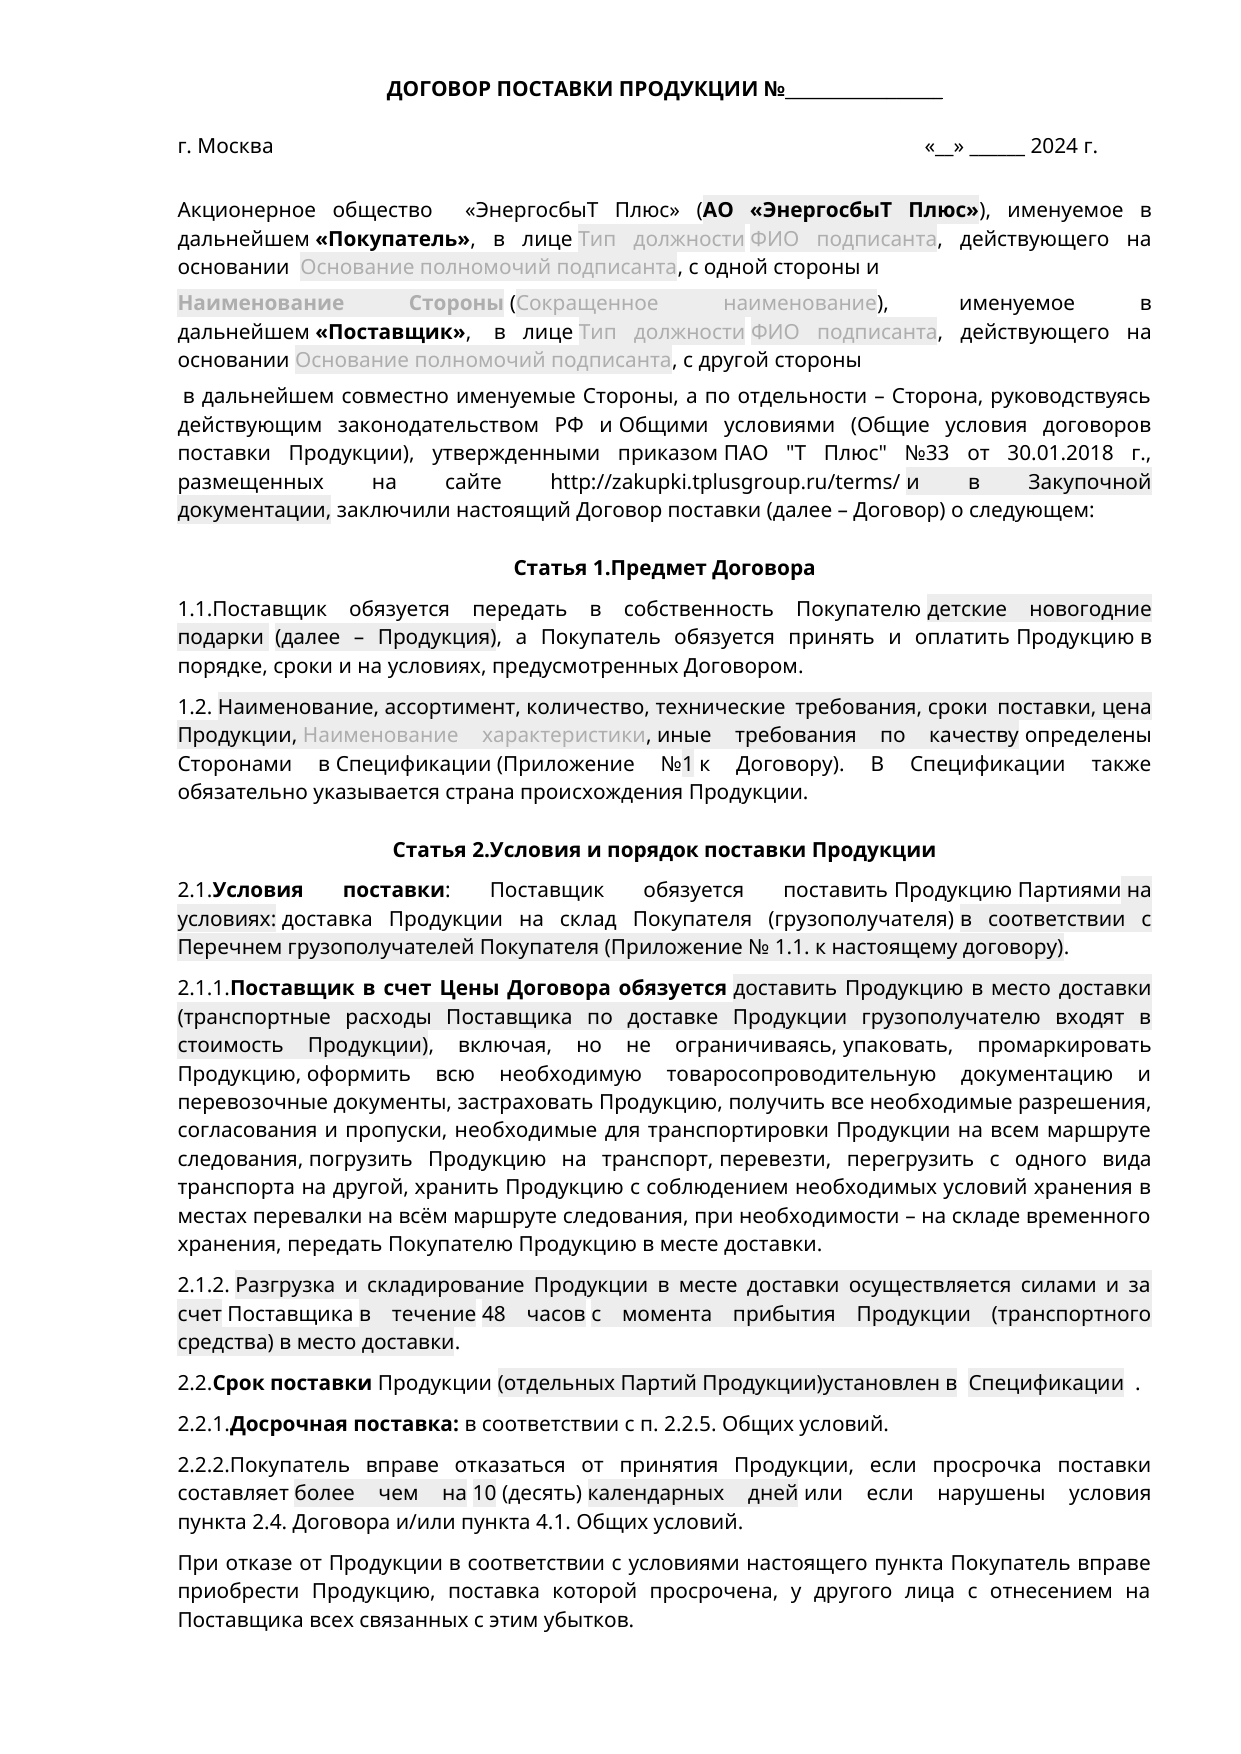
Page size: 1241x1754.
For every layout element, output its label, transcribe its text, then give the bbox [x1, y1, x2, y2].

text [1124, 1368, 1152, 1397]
text Наименование Стороны (Сокращенное наименование), именуемое в дальнейшем «Поставщик», в лице Тип должности ФИО подписанта, действующего на основании Основание полномочий подписанта, с другой стороны [177, 288, 1152, 374]
text в дальнейшем совместно именуемые Стороны, а по отдельности – Сторона, руководствуясь действующим законодательством РФ и Общими условиями (Общие условия договоров поставки Продукции), утвержденными приказом ПАО "Т Плюс" №33 от 30.01.2018 г., размещенных на сайте http://zakupki.tplusgroup.ru/terms/ и в Закупочной документации, заключили настоящий Договор поставки (далее – Договор) о следующем: [177, 382, 1152, 524]
text При отказе от Продукции в соответствии с условиями настоящего пункта Покупатель вправе приобрести Продукцию, поставка которой просрочена, у другого лица с отнесением на Поставщика всех связанных с этим убытков. [177, 1548, 1152, 1633]
text 2.2.2.Покупатель вправе отказаться от принятия Продукции, если просрочка поставки составляет более чем на 10 (десять) календарных дней или если нарушены условия пункта 2.4. Договора и/или пункта 4.1. Общих условий. [177, 1450, 1152, 1535]
text 2.2.Срок поставки Продукции (отдельных Партий Продукции)установлен в Спецификации . [177, 1368, 498, 1397]
text 2.1.Условия поставки: Поставщик обязуется поставить Продукцию Партиями на условиях: доставка Продукции на склад Покупателя (грузополучателя) в соответствии с Перечнем грузополучателей Покупателя (Приложение № 1.1. к настоящему договору). [177, 876, 1152, 961]
text Статья 2.Условия и порядок поставки Продукции [177, 835, 1152, 863]
text 2.2.1.Досрочная поставка: в соответствии с п. 2.2.5. Общих условий. [177, 1409, 1152, 1437]
text ДОГОВОР ПОСТАВКИ ПРОДУКЦИИ №_________________ [177, 74, 1152, 102]
text г. Москва «__» ______ 2024 г. [177, 131, 1152, 159]
text Статья 1.Предмет Договора [177, 553, 1152, 581]
text 2.1.2. Разгрузка и складирование Продукции в месте доставки осуществляется силами и за счет Поставщика в течение 48 часов с момента прибытия Продукции (транспортного средства) в место доставки. [454, 1299, 1152, 1356]
text Акционерное общество «ЭнергосбыТ Плюс» (АО «ЭнергосбыТ Плюс»), именуемое в дальнейшем «Покупатель», в лице Тип должности ФИО подписанта, действующего на основании Основание полномочий подписанта, с одной стороны и [177, 195, 703, 281]
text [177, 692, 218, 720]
text Акционерное общество «ЭнергосбыТ Плюс» (АО «ЭнергосбыТ Плюс»), именуемое в дальнейшем «Покупатель», в лице Тип должности ФИО подписанта, действующего на основании Основание полномочий подписанта, с одной стороны и [677, 195, 1152, 281]
text 2.1.1.Поставщик в счет Цены Договора обязуется доставить Продукцию в место доставки (транспортные расходы Поставщика по доставке Продукции грузополучателю входят в стоимость Продукции), включая, но не ограничиваясь, упаковать, промаркировать Продукцию, оформить всю необходимую товаросопроводительную документацию и перевозочные документы, застраховать Продукцию, получить все необходимые разрешения, согласования и пропуски, необходимые для транспортировки Продукции на всем маршруте следования, погрузить Продукцию на транспорт, перевезти, перегрузить с одного вида транспорта на другой, хранить Продукцию с соблюдением необходимых условий хранения в местах перевалки на всём маршруте следования, при необходимости – на складе временного хранения, передать Покупателю Продукцию в месте доставки. [177, 1030, 1152, 1258]
text 1.2. Наименование, ассортимент, количество, технические требования, сроки поставки, цена Продукции, Наименование характеристики, иные требования по качеству определены Сторонами в Cпецификации (Приложение №1 к Договору). В Спецификации также обязательно указывается страна происхождения Продукции. [177, 720, 1152, 806]
text 1.1.Поставщик обязуется передать в собственность Покупателю детские новогодние подарки (далее – Продукция), а Покупатель обязуется принять и оплатить Продукцию в порядке, сроки и на условиях, предусмотренных Договором. [177, 594, 1152, 679]
